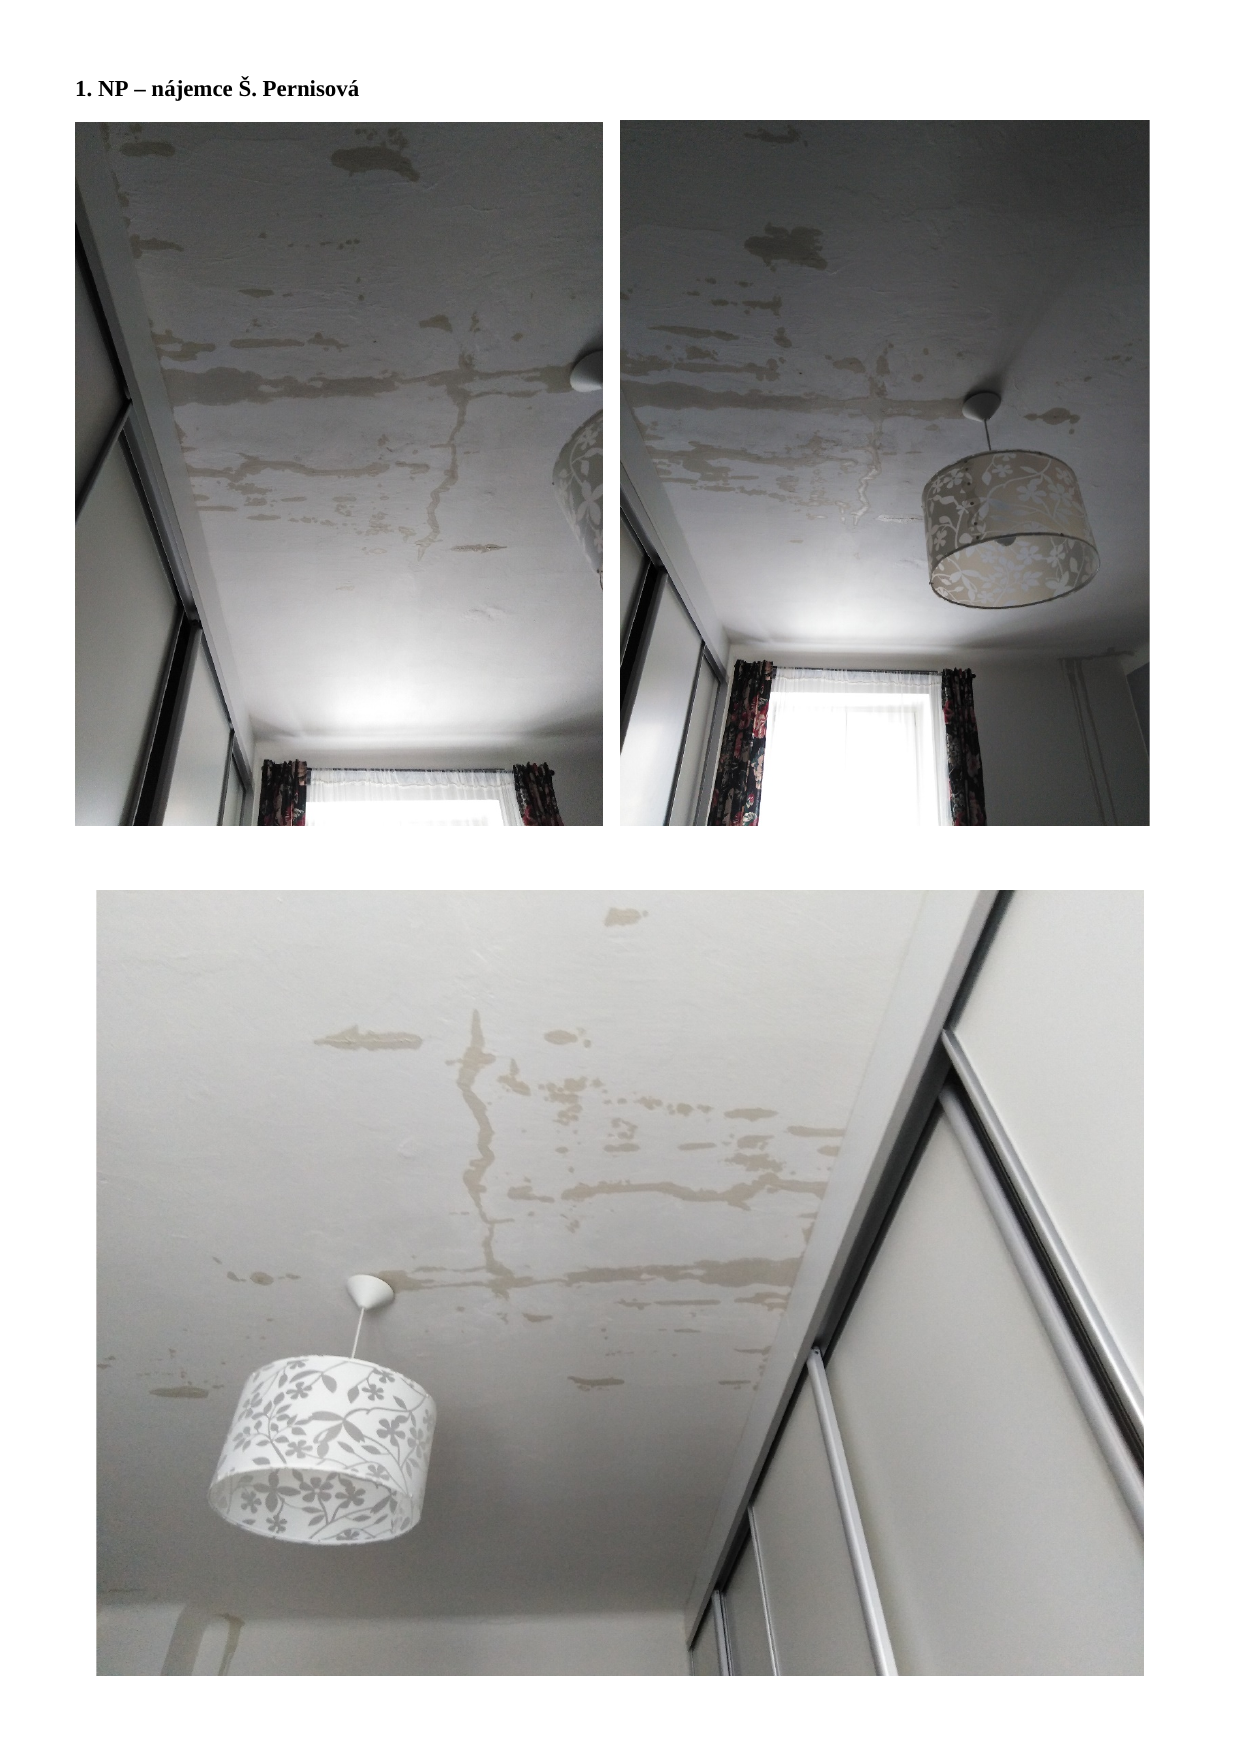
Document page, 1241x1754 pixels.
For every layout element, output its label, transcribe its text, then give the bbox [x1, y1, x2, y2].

picture [620, 120, 1150, 826]
picture [96, 890, 1144, 1676]
picture [75, 122, 603, 826]
text 1. NP – nájemce Š. Pernisová [75, 75, 1165, 101]
